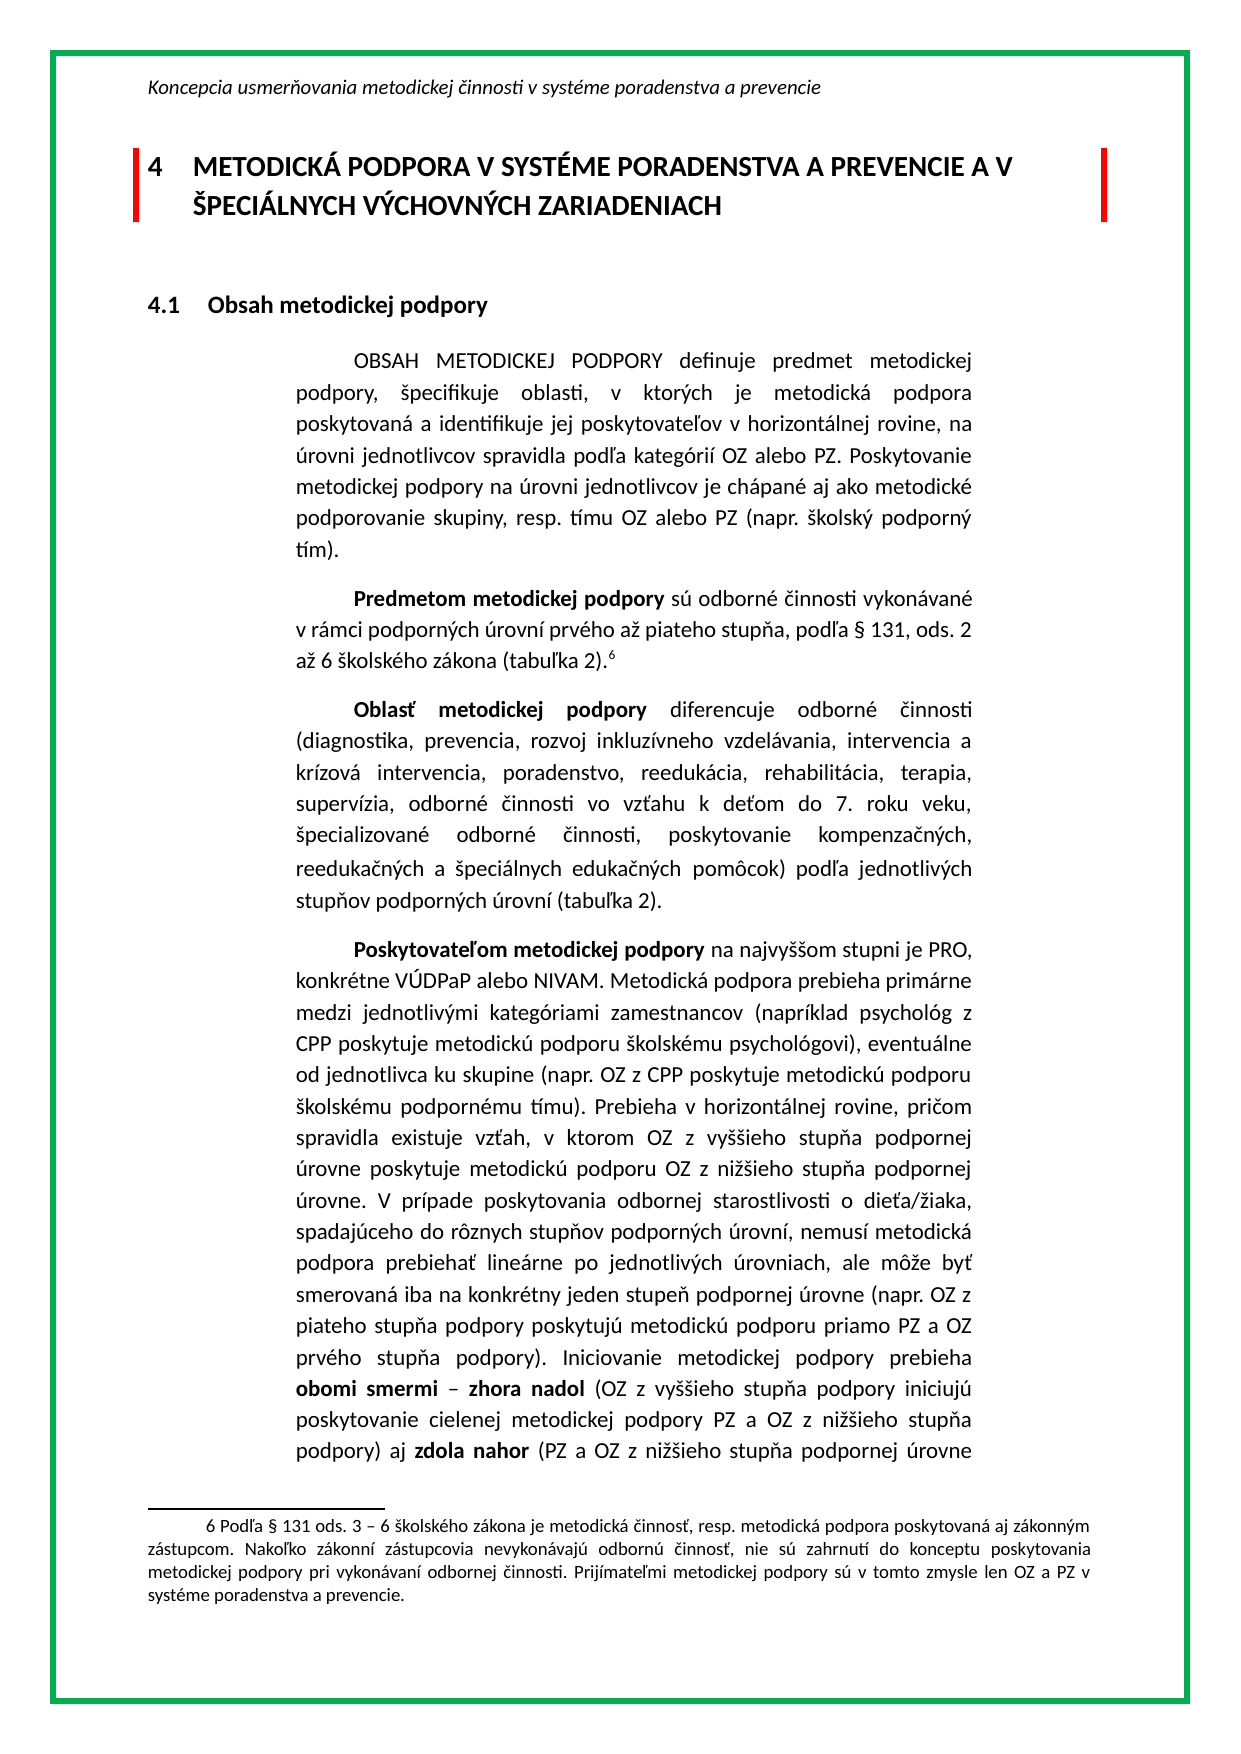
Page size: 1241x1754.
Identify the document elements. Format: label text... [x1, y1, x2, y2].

text OBSAH METODICKEJ PODPORY definuje predmet metodickej podpory, špecifikuje oblasti, v ktorých je metodická podpora poskytovaná a identifikuje jej poskytovateľov v horizontálnej rovine, na úrovni jednotlivcov spravidla podľa kategórií OZ alebo PZ. Poskytovanie metodickej podpory na úrovni jednotlivcov je chápané aj ako metodické podporovanie skupiny, resp. tímu OZ alebo PZ (napr. školský podporný tím). [296, 347, 973, 563]
text Predmetom metodickej podpory sú odborné činnosti vykonávané v rámci podporných úrovní prvého až piateho stupňa, podľa § 131, ods. 2 až 6 školského zákona (tabuľka 2). [296, 584, 973, 674]
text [296, 935, 973, 1465]
subtitle Metodická podpora v systéme poradenstva a prevencie a v špeciálnych výchovných zariadeniach [148, 148, 1092, 222]
text Oblasť metodickej podpory diferencuje odborné činnosti (diagnostika, prevencia, rozvoj inkluzívneho vzdelávania, intervencia a krízová intervencia, poradenstvo, reedukácia, rehabilitácia, terapia, supervízia, odborné činnosti vo vzťahu k deťom do 7. roku veku, špecializované odborné činnosti, poskytovanie kompenzačných, reedukačných a špeciálnych edukačných pomôcok) podľa jednotlivých stupňov podporných úrovní (tabuľka 2). [296, 695, 973, 914]
subtitle Obsah metodickej podpory [148, 289, 1092, 319]
